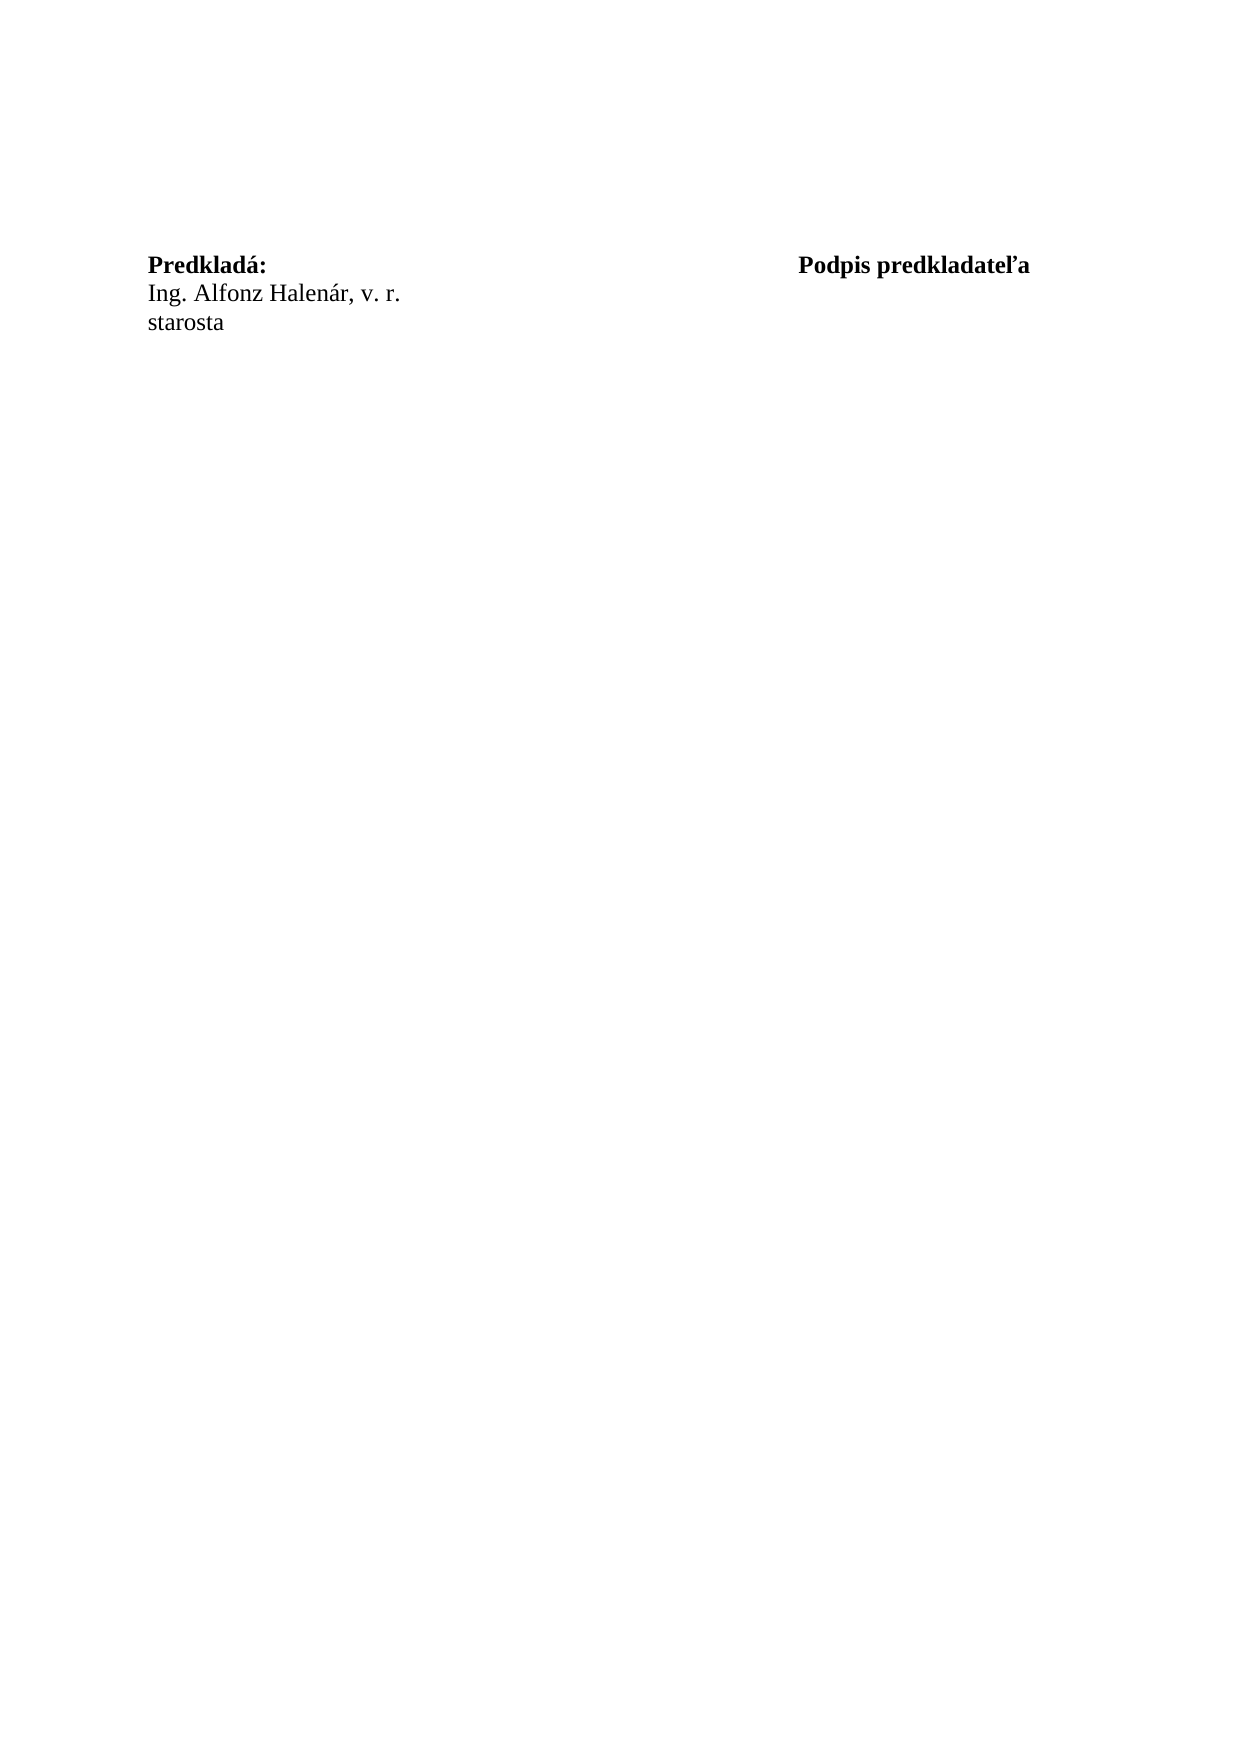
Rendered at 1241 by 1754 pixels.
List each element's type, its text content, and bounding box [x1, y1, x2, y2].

text Ing. Alfonz Halenár, v. r. [148, 278, 1093, 307]
text starosta [148, 307, 1093, 336]
text Predkladá: Podpis predkladateľa [148, 250, 1093, 278]
